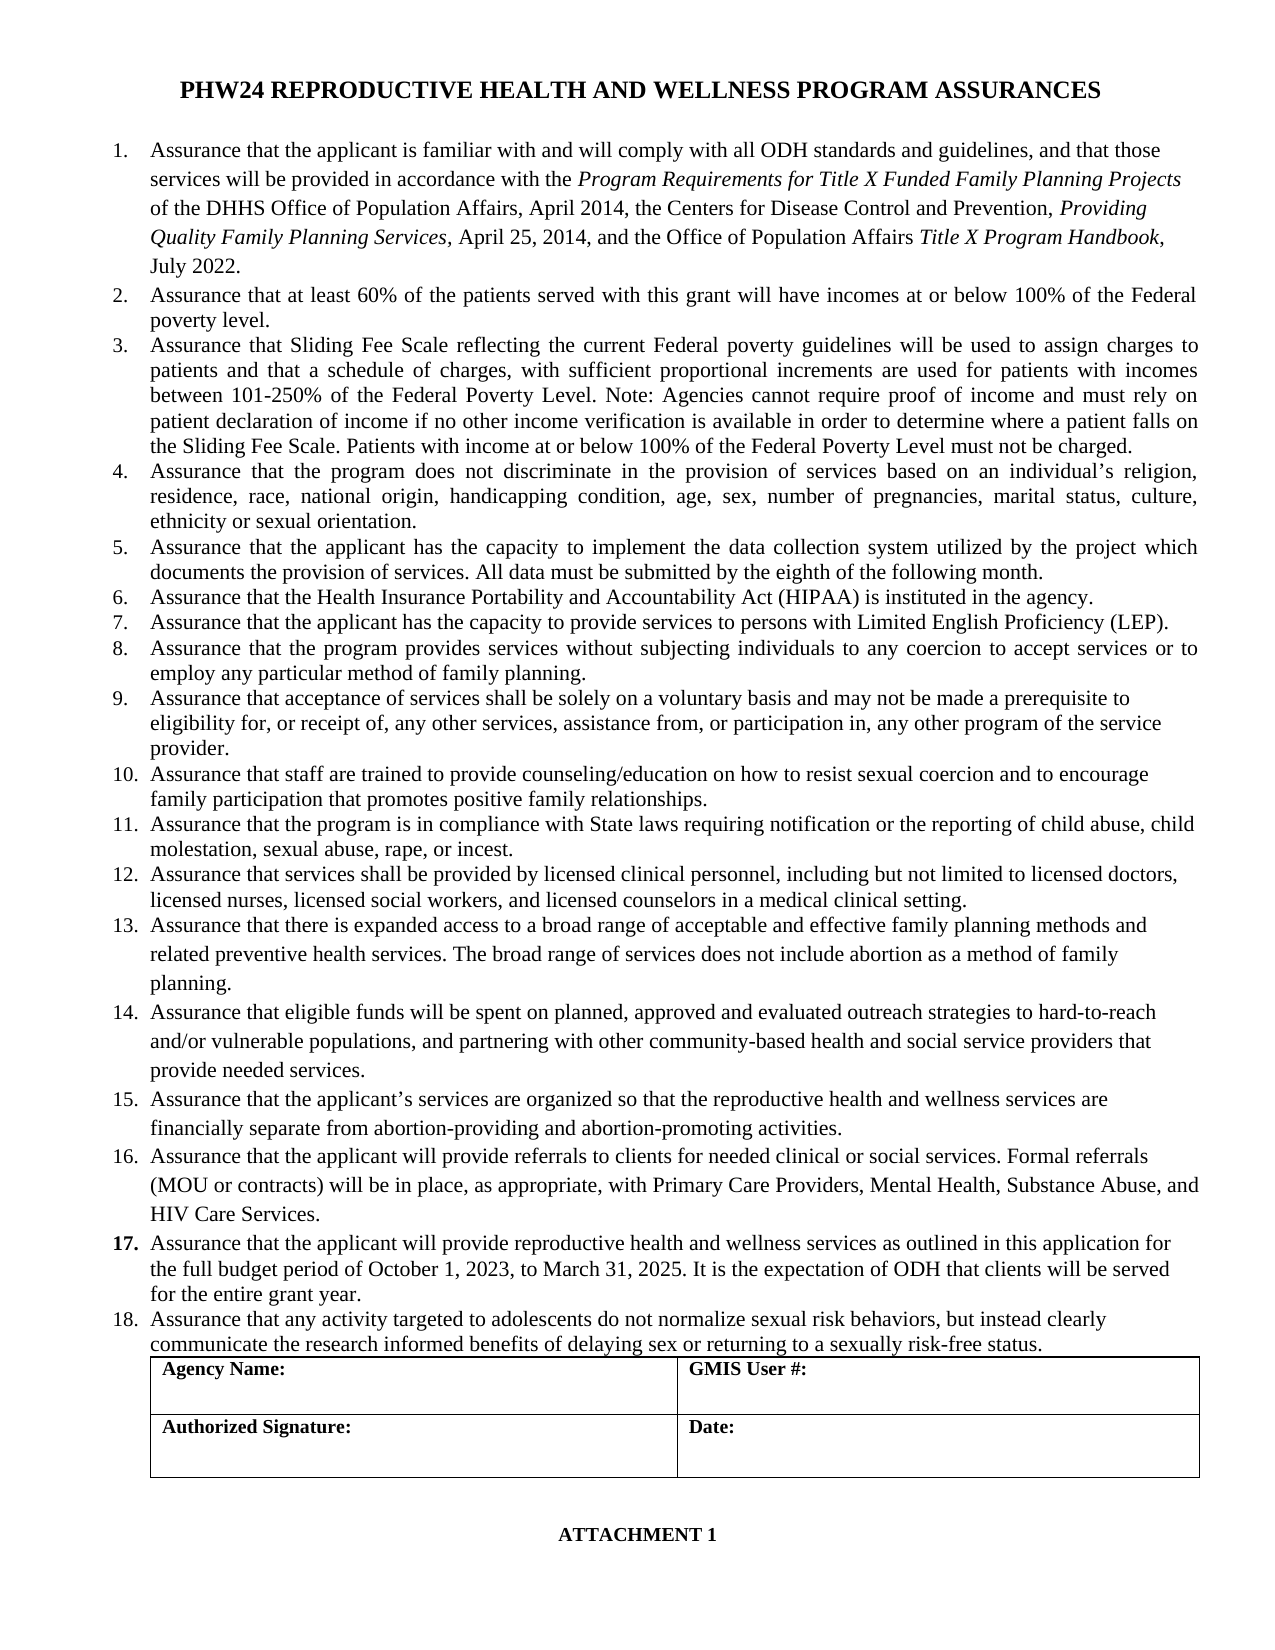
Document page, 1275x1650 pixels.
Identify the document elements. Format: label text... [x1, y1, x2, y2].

list Assurance that the applicant has the capacity to implement the data collection system utilized by the project which documents the provision of services. All data must be submitted by the eighth of the following month. [112, 534, 1200, 584]
table_header GMIS User #: [678, 1358, 1199, 1414]
list Assurance that the program is in compliance with State laws requiring notification or the reporting of child abuse, child molestation, sexual abuse, rape, or incest. [112, 811, 1200, 861]
list Assurance that the program does not discriminate in the provision of services based on an individual’s religion, residence, race, national origin, handicapping condition, age, sex, number of pregnancies, marital status, culture, ethnicity or sexual orientation. [112, 458, 1200, 534]
list Assurance that Sliding Fee Scale reflecting the current Federal poverty guidelines will be used to assign charges to patients and that a schedule of charges, with sufficient proportional increments are used for patients with incomes between 101-250% of the Federal Poverty Level. Note: Agencies cannot require proof of income and must rely on patient declaration of income if no other income verification is available in order to determine where a patient falls on the Sliding Fee Scale. Patients with income at or below 100% of the Federal Poverty Level must not be charged. [112, 332, 1200, 458]
list Assurance that acceptance of services shall be solely on a voluntary basis and may not be made a prerequisite to eligibility for, or receipt of, any other services, assistance from, or participation in, any other program of the service provider. [112, 685, 1200, 761]
list Assurance that services shall be provided by licensed clinical personnel, including but not limited to licensed doctors, licensed nurses, licensed social workers, and licensed counselors in a medical clinical setting. [112, 861, 1200, 912]
list Assurance that at least 60% of the patients served with this grant will have incomes at or below 100% of the Federal poverty level. [112, 282, 1200, 332]
list Assurance that the applicant’s services are organized so that the reproductive health and wellness services are financially separate from abortion-providing and abortion-promoting activities. [112, 1086, 1200, 1140]
list Assurance that staff are trained to provide counseling/education on how to resist sexual coercion and to encourage family participation that promotes positive family relationships. [112, 761, 1200, 811]
table_cell Authorized Signature: [151, 1415, 677, 1477]
list Assurance that any activity targeted to adolescents do not normalize sexual risk behaviors, but instead clearly communicate the research informed benefits of delaying sex or returning to a sexually risk-free status. [112, 1306, 1200, 1356]
table_cell Date: [678, 1415, 1199, 1477]
list Assurance that the program provides services without subjecting individuals to any coercion to accept services or to employ any particular method of family planning. [112, 634, 1200, 685]
table_header Agency Name: [151, 1358, 677, 1414]
list Assurance that the Health Insurance Portability and Accountability Act (HIPAA) is instituted in the agency. [112, 584, 1200, 609]
list Assurance that the applicant has the capacity to provide services to persons with Limited English Proficiency (LEP). [112, 609, 1200, 634]
list Assurance that the applicant is familiar with and will comply with all ODH standards and guidelines, and that those services will be provided in accordance with the Program Requirements for Title X Funded Family Planning Projects of the DHHS Office of Population Affairs, April 2014, the Centers for Disease Control and Prevention, Providing Quality Family Planning Services, April 25, 2014, and the Office of Population Affairs Title X Program Handbook, July 2022. [112, 137, 1200, 278]
list Assurance that eligible funds will be spent on planned, approved and evaluated outreach strategies to hard-to-reach and/or vulnerable populations, and partnering with other community-based health and social service providers that provide needed services. [112, 999, 1200, 1082]
list Assurance that the applicant will provide reproductive health and wellness services as outlined in this application for the full budget period of October 1, 2023, to March 31, 2025. It is the expectation of ODH that clients will be served for the entire grant year. [112, 1230, 1200, 1306]
list Assurance that there is expanded access to a broad range of acceptable and effective family planning methods and related preventive health services. The broad range of services does not include abortion as a method of family planning. [112, 912, 1200, 995]
list Assurance that the applicant will provide referrals to clients for needed clinical or social services. Formal referrals (MOU or contracts) will be in place, as appropriate, with Primary Care Providers, Mental Health, Substance Abuse, and HIV Care Services. [112, 1143, 1200, 1227]
